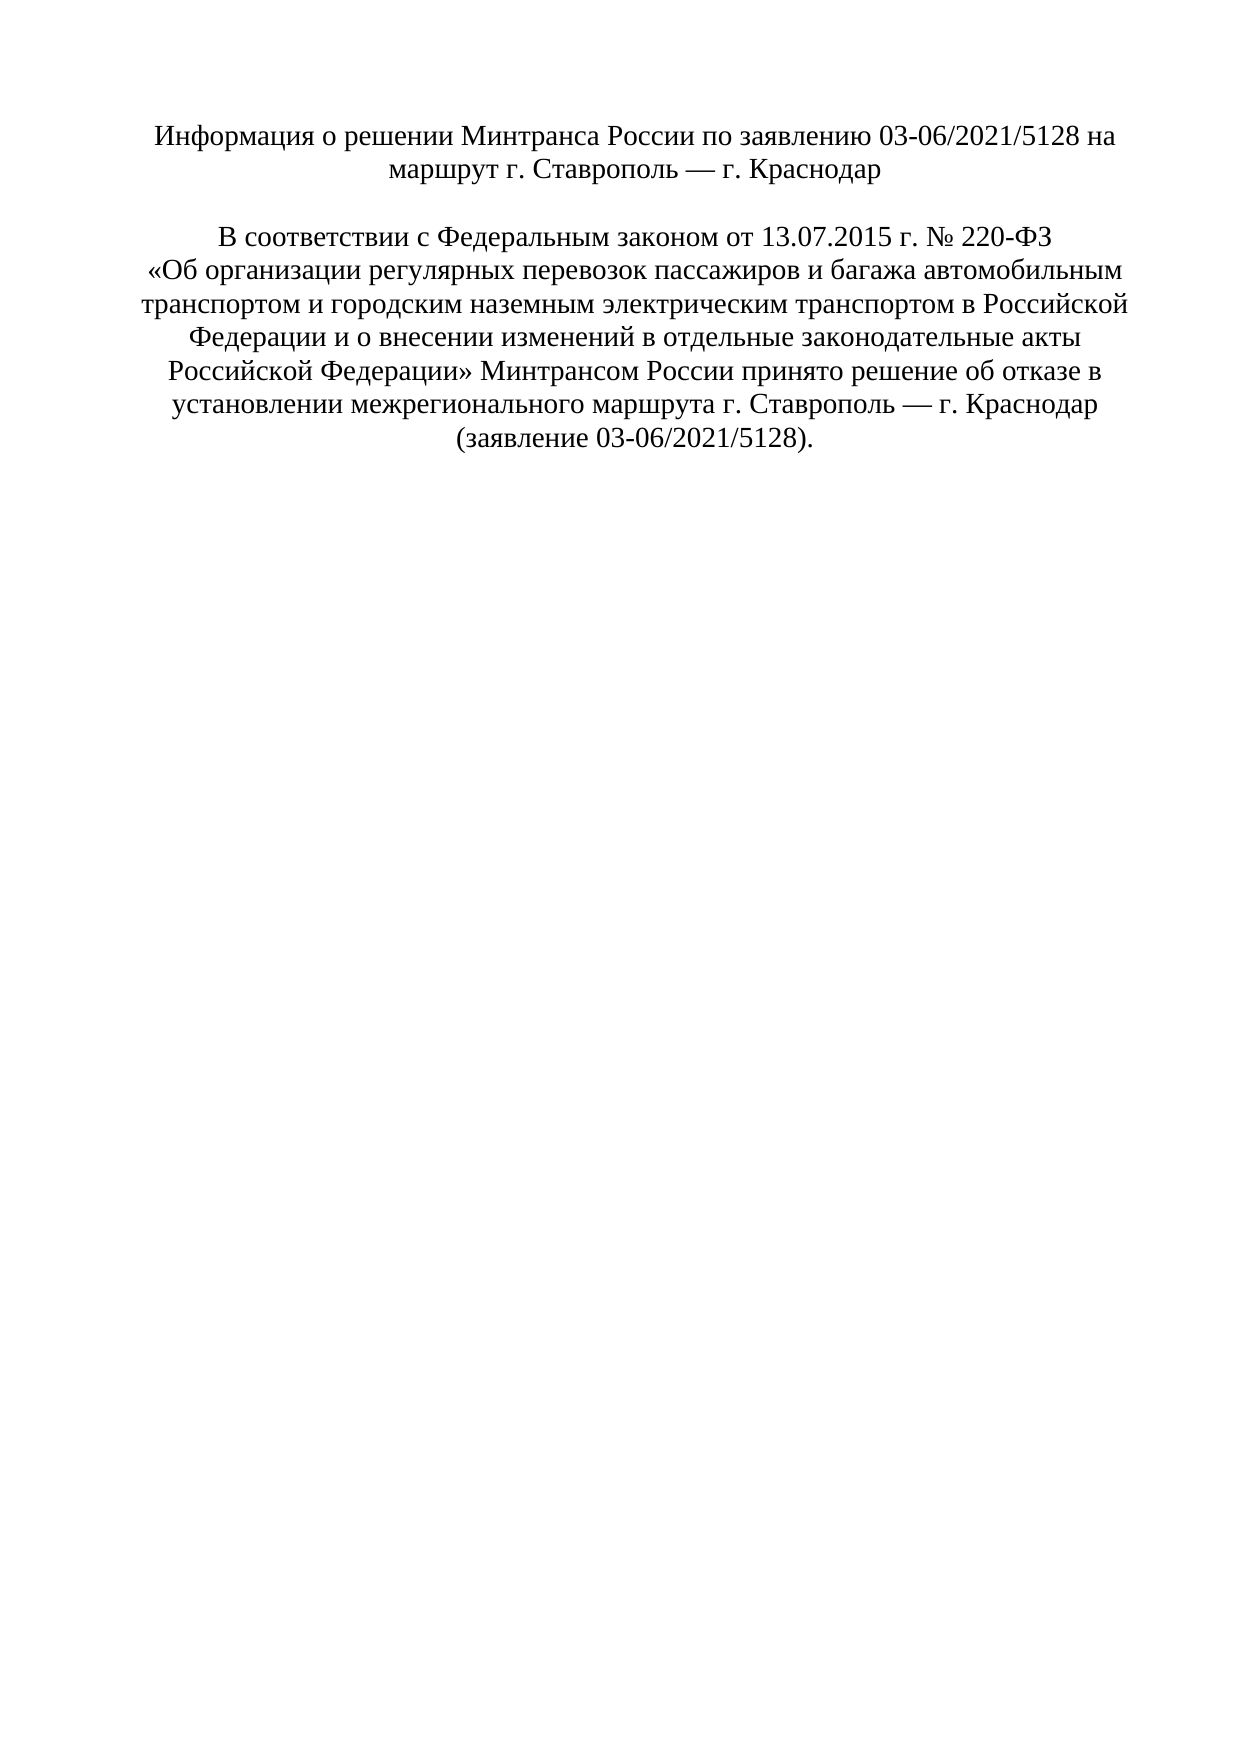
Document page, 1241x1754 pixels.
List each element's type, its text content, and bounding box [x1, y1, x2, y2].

text В соответствии с Федеральным законом от 13.07.2015 г. № 220-ФЗ «Об организации регулярных перевозок пассажиров и багажа автомобильным транспортом и городским наземным электрическим транспортом в Российской Федерации и о внесении изменений в отдельные законодательные акты Российской Федерации» Минтрансом России принято решение об отказе в установлении межрегионального маршрута г. Ставрополь — г. Краснодар (заявление 03-06/2021/5128). [118, 219, 1152, 453]
text Информация о решении Минтранса России по заявлению 03-06/2021/5128 на маршрут г. Ставрополь — г. Краснодар [118, 118, 1152, 185]
